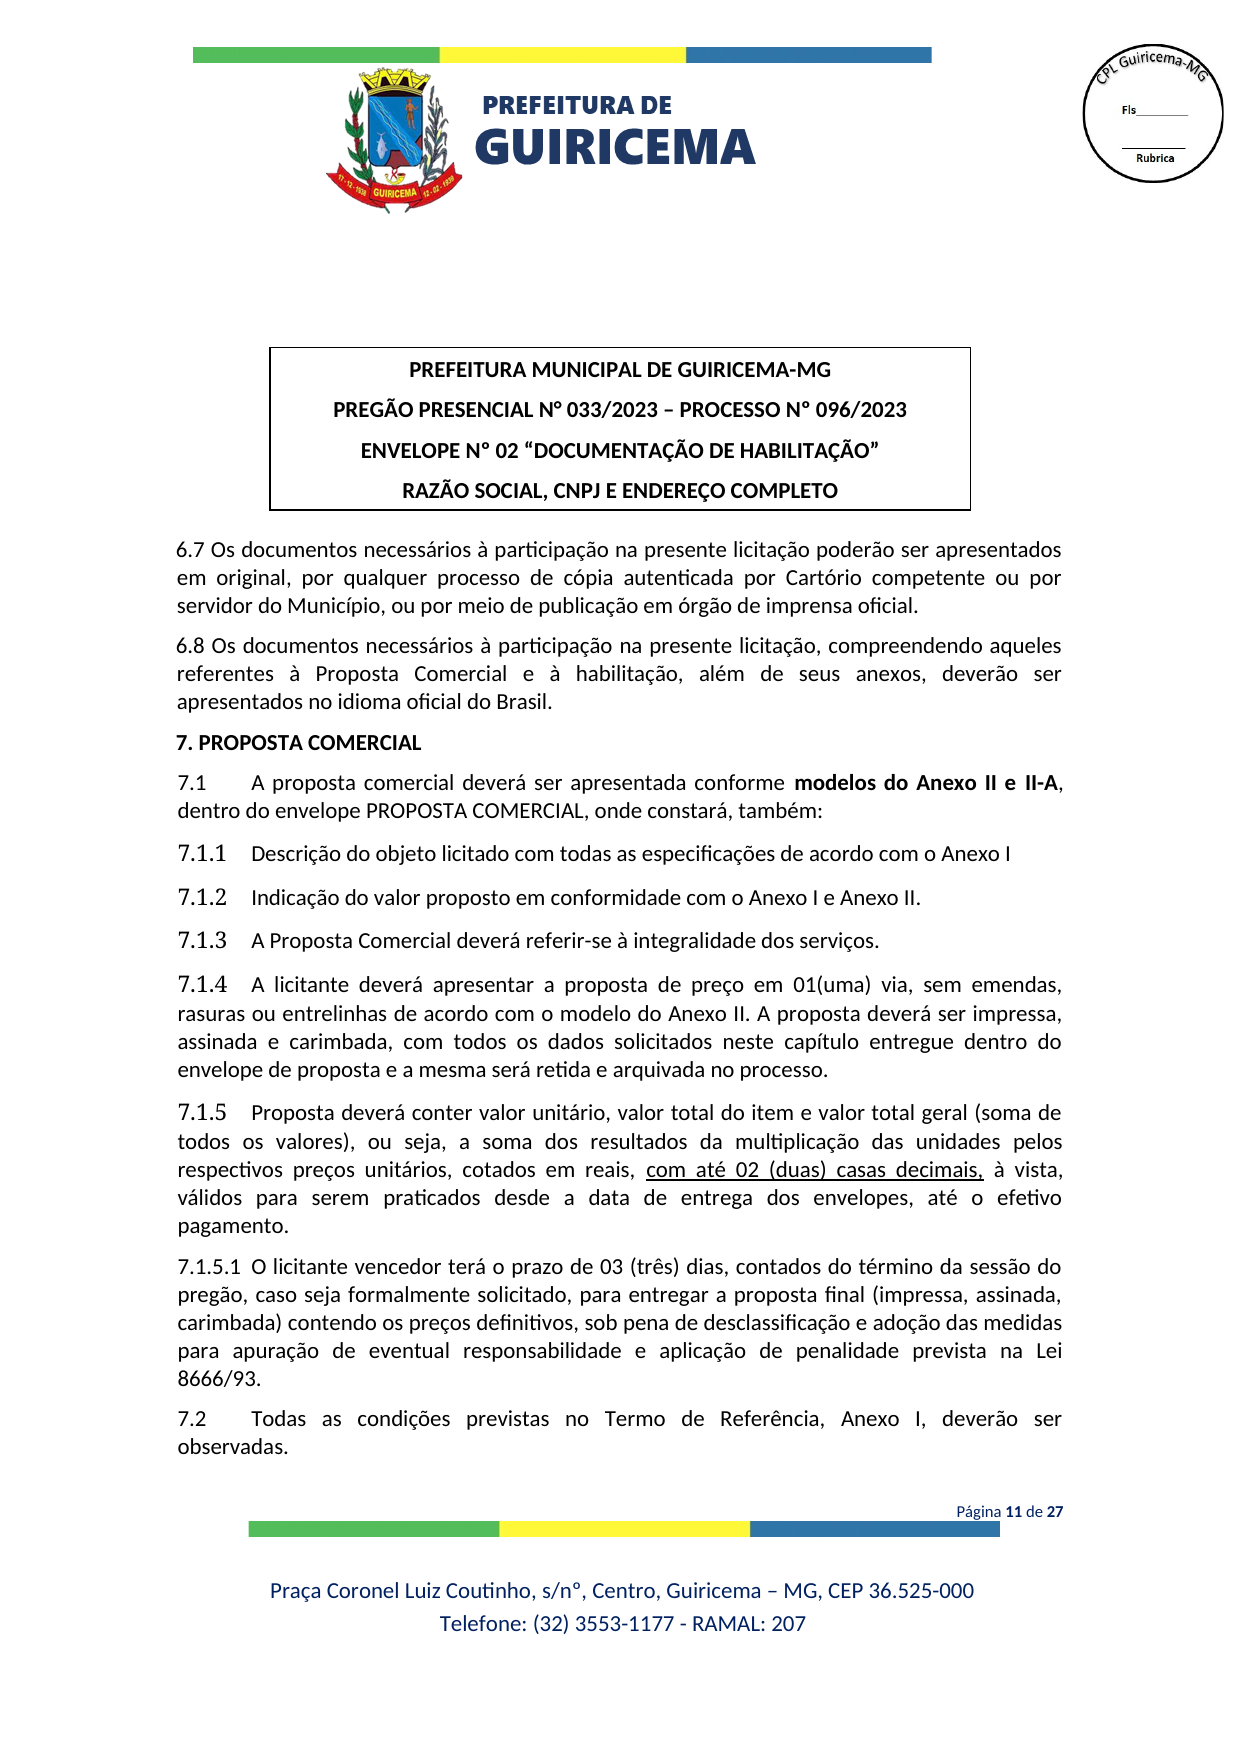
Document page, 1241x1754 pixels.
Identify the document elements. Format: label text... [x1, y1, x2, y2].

text 6.7 Os documentos necessários à participação na presente licitação poderão ser apresentados em original, por qualquer processo de cópia autenticada por Cartório competente ou por servidor do Município, ou por meio de publicação em órgão de imprensa oficial. [176, 535, 1063, 619]
picture [1082, 44, 1224, 183]
text 6.8 Os documentos necessários à participação na presente licitação, compreendendo aqueles referentes à Proposta Comercial e à habilitação, além de seus anexos, deverão ser apresentados no idioma oficial do Brasil. [176, 631, 1063, 715]
text 7. PROPOSTA COMERCIAL [176, 728, 1063, 756]
list A proposta comercial deverá ser apresentada conforme modelos do Anexo II e II-A, dentro do envelope PROPOSTA COMERCIAL, onde constará, também: [177, 768, 1064, 824]
list Todas as condições previstas no Termo de Referência, Anexo I, deverão ser observadas. [177, 1404, 1064, 1460]
list A licitante deverá apresentar a proposta de preço em 01(uma) via, sem emendas, rasuras ou entrelinhas de acordo com o modelo do Anexo II. A proposta deverá ser impressa, assinada e carimbada, com todos os dados solicitados neste capítulo entregue dentro do envelope de proposta e a mesma será retida e arquivada no processo. [177, 968, 1064, 1083]
list Indicação do valor proposto em conformidade com o Anexo I e Anexo II. [177, 881, 1064, 912]
list Descrição do objeto licitado com todas as especificações de acordo com o Anexo I [177, 837, 1064, 868]
list O licitante vencedor terá o prazo de 03 (três) dias, contados do término da sessão do pregão, caso seja formalmente solicitado, para entregar a proposta final (impressa, assinada, carimbada) contendo os preços definitivos, sob pena de desclassificação e adoção das medidas para apuração de eventual responsabilidade e aplicação de penalidade prevista na Lei 8666/93. [177, 1252, 1064, 1392]
list Proposta deverá conter valor unitário, valor total do item e valor total geral (soma de todos os valores), ou seja, a soma dos resultados da multiplicação das unidades pelos respectivos preços unitários, cotados em reais, com até 02 (duas) casas decimais, à vista, válidos para serem praticados desde a data de entrega dos envelopes, até o efetivo pagamento. [177, 1096, 1064, 1239]
picture [248, 1521, 1000, 1537]
list A Proposta Comercial deverá referir-se à integralidade dos serviços. [177, 924, 1064, 956]
